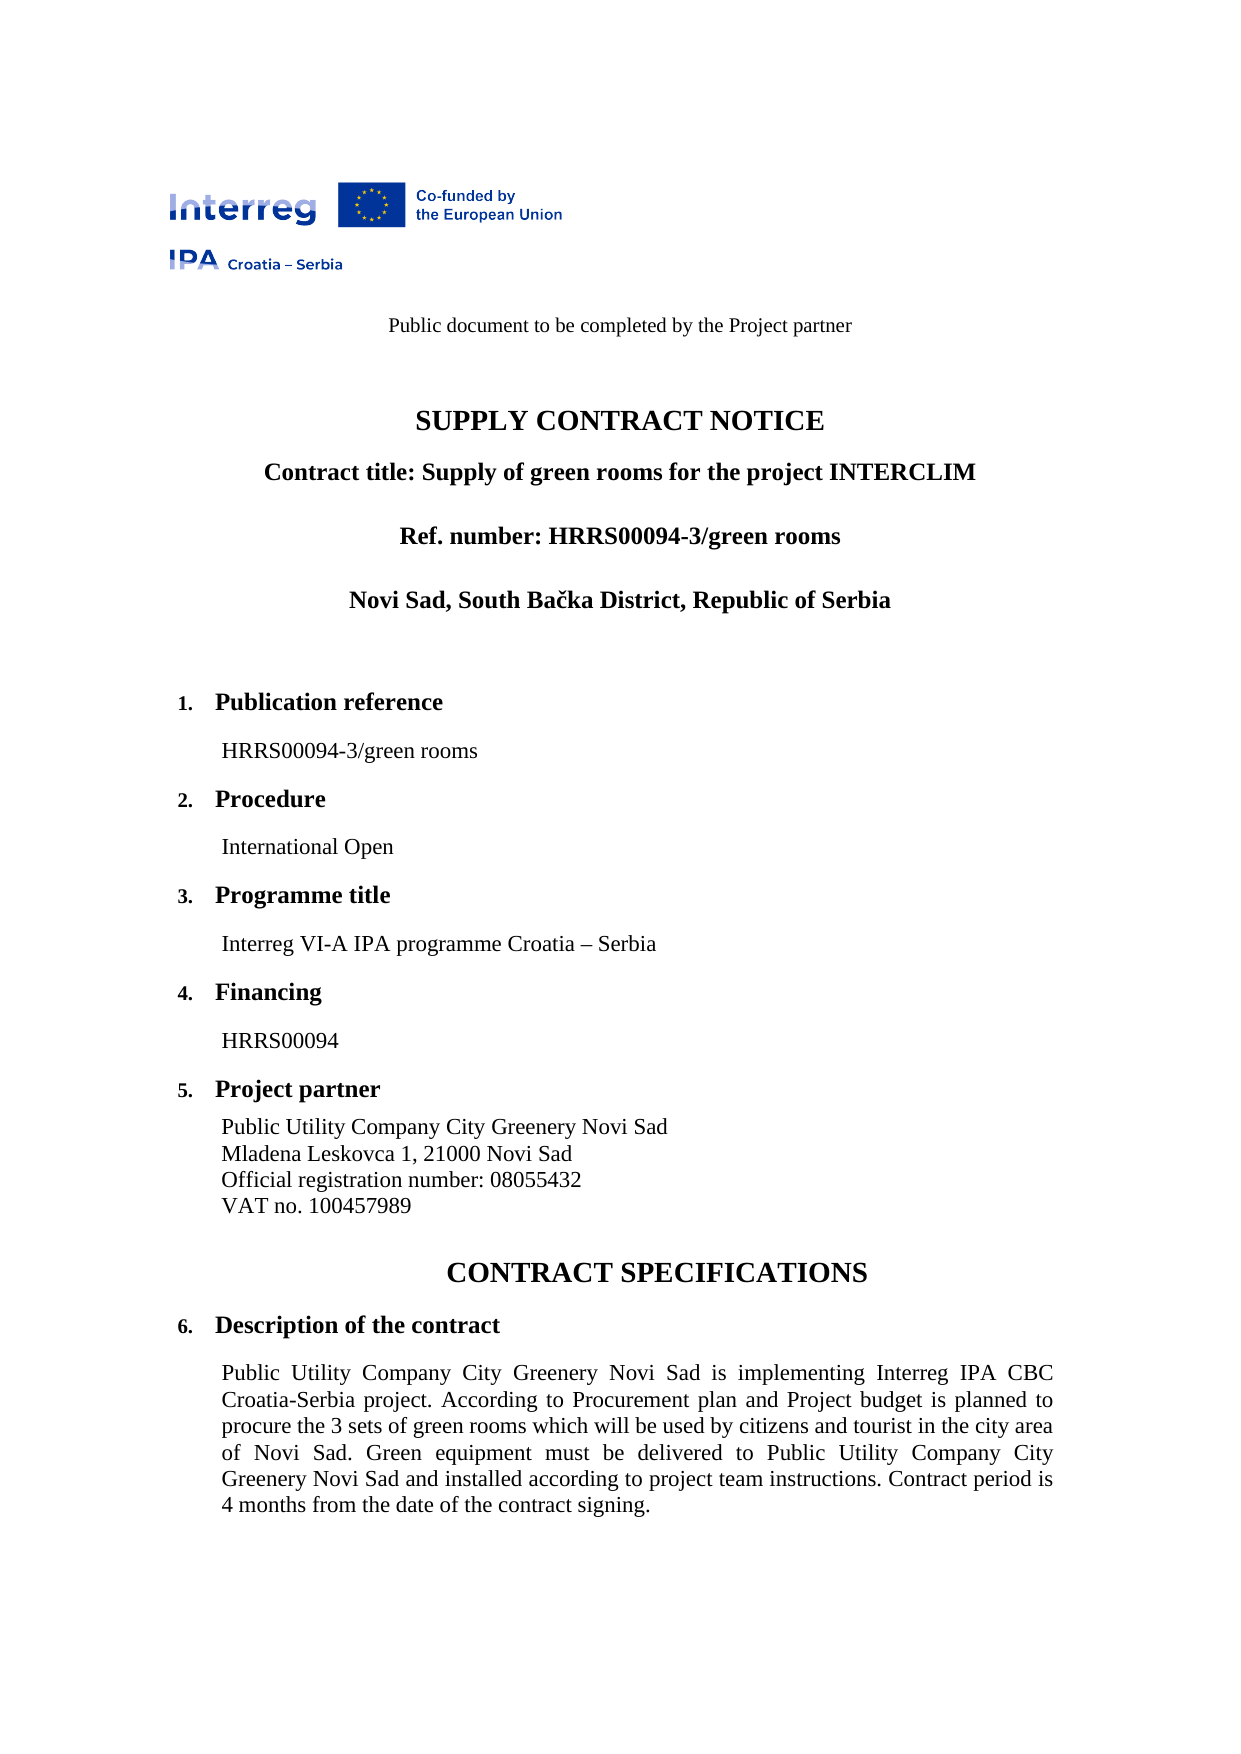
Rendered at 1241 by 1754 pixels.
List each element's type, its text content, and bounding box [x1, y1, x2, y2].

text CONTRACT SPECIFICATIONS [221, 1256, 1093, 1289]
text Interreg VI-A IPA programme Croatia – Serbia [221, 930, 1055, 957]
list Description of the contract [177, 1310, 1093, 1339]
text Novi Sad, South Bačka District, Republic of Serbia [148, 585, 1093, 614]
text Mladena Leskovca 1, 21000 Novi Sad [221, 1140, 1055, 1166]
text Public document to be completed by the Project partner [148, 313, 1093, 337]
picture [147, 160, 585, 292]
list Project partner [177, 1074, 1093, 1103]
text VAT no. 100457989 [221, 1192, 1055, 1219]
list Publication reference [177, 687, 1093, 716]
list Programme title [177, 881, 1093, 909]
text Ref. number: HRRS00094-3/green rooms [148, 521, 1093, 550]
text Contract title: Supply of green rooms for the project INTERCLIM [148, 457, 1093, 486]
text Official registration number: 08055432 [221, 1166, 1055, 1192]
text HRRS00094 [221, 1027, 1055, 1053]
text HRRS00094-3/green rooms [221, 737, 1055, 763]
text International Open [221, 833, 1055, 860]
list Financing [177, 977, 1093, 1006]
text SUPPLY CONTRACT NOTICE [148, 403, 1093, 436]
list Procedure [177, 784, 1093, 813]
text Public Utility Company City Greenery Novi Sad is implementing Interreg IPA CBC Croatia-Serbia project. According to Procurement plan and Project budget is planned to procure the 3 sets of green rooms which will be used by citizens and tourist in the city area of Novi Sad. Green equipment must be delivered to Public Utility Company City Greenery Novi Sad and installed according to project team instructions. Contract period is 4 months from the date of the contract signing. [221, 1359, 1055, 1518]
text Public Utility Company City Greenery Novi Sad [221, 1113, 1055, 1140]
